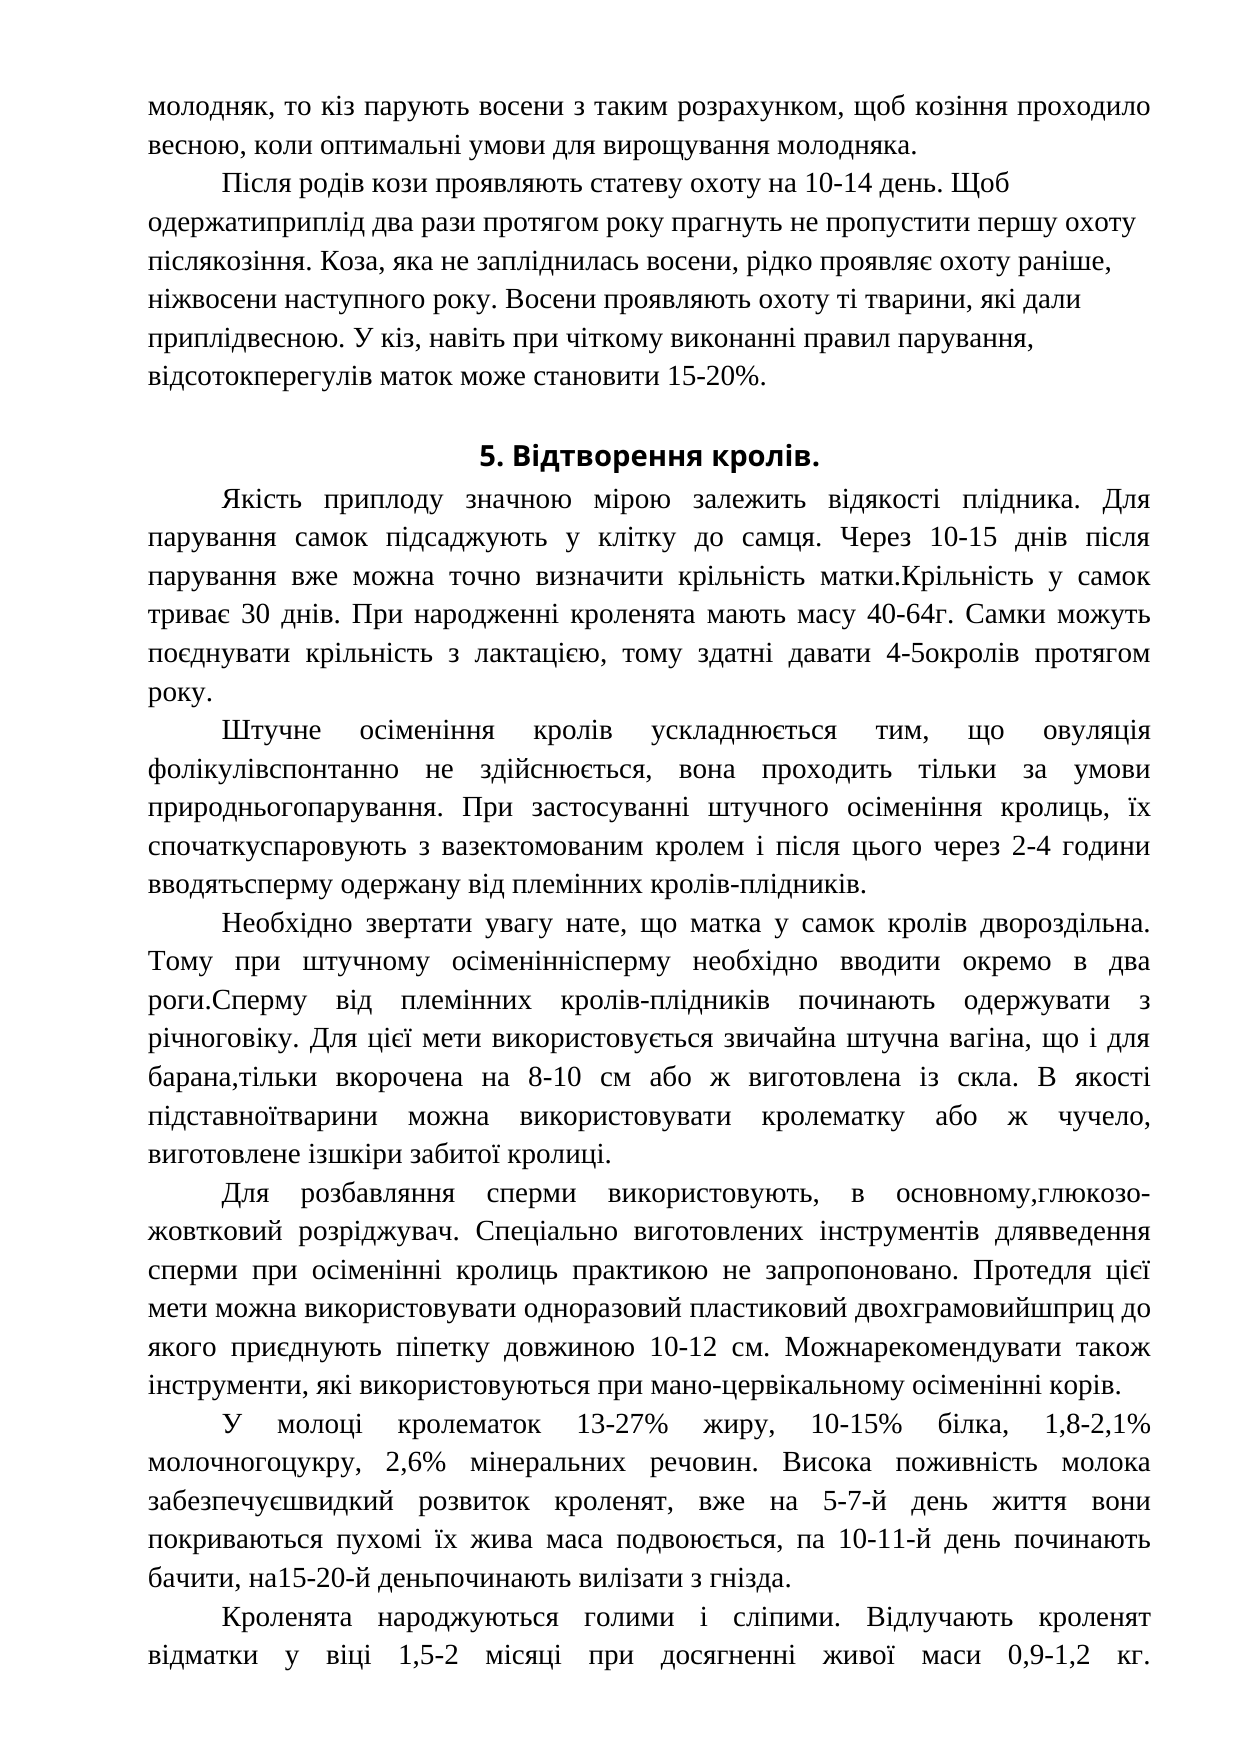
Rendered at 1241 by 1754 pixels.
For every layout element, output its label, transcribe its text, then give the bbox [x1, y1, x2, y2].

text Штучне осіменіння кролів ускладнюється тим, що овуляція фолікулівспонтанно не здійснюється, вона проходить тільки за умови природньогопарування. При застосуванні штучного осіменіння кролиць, їх спочаткуспаровують з вазектомованим кролем і після цього через 2-4 години вводятьсперму одержану від племінних кролів-плідників. [148, 712, 1152, 900]
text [148, 1599, 1152, 1671]
text Необхідно звертати увагу нате, що матка у самок кролів двороздільна. Тому при штучному осіменіннісперму необхідно вводити окремо в два роги.Сперму від племінних кролів-плідників починають одержувати з річноговіку. Для цієї мети використовується звичайна штучна вагіна, що і для барана,тільки вкорочена на 8-10 см або ж виготовлена із скла. В якості підставноїтварини можна використовувати кролематку або ж чучело, виготовлене ізшкіри забитої кролиці. [148, 905, 1152, 1170]
text Після родів кози проявляють статеву охоту на 10-14 день. Щоб одержатиприплід два рази протягом року прагнуть не пропустити першу охоту післякозіння. Коза, яка не запліднилась восени, рідко проявляє охоту раніше, ніжвосени наступного року. Восени проявляють охоту ті тварини, які дали приплідвесною. У кіз, навіть при чіткому виконанні правил парування, відсотокперегулів маток може становити 15-20%. [148, 166, 1152, 392]
text Якість приплоду значною мірою залежить відякості плідника. Для парування самок підсаджують у клітку до самця. Через 10-15 днів після парування вже можна точно визначити крільність матки.Крільність у самок триває 30 днів. При народженні кроленята мають масу 40-64г. Самки можуть поєднувати крільність з лактацією, тому здатні давати 4-5окролів протягом року. [148, 481, 1152, 707]
text 5. Відтворення кролів. [148, 435, 1152, 475]
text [148, 88, 1152, 161]
text Для розбавляння сперми використовують, в основному,глюкозо-жовтковий розріджувач. Спеціально виготовлених інструментів длявведення сперми при осіменінні кролиць практикою не запропоновано. Протедля цієї мети можна використовувати одноразовий пластиковий двохграмовийшприц до якого приєднують піпетку довжиною 10-12 см. Можнарекомендувати також інструменти, які використовуються при мано-цервікальному осіменінні корів. [148, 1175, 1152, 1401]
text У молоці кролематок 13-27% жиру, 10-15% білка, 1,8-2,1% молочногоцукру, 2,6% мінеральних речовин. Висока поживність молока забезпечуєшвидкий розвиток кроленят, вже на 5-7-й день життя вони покриваються пухомі їх жива маса подвоюється, па 10-11-й день починають бачити, на15-20-й деньпочинають вилізати з гнізда. [148, 1406, 1152, 1594]
